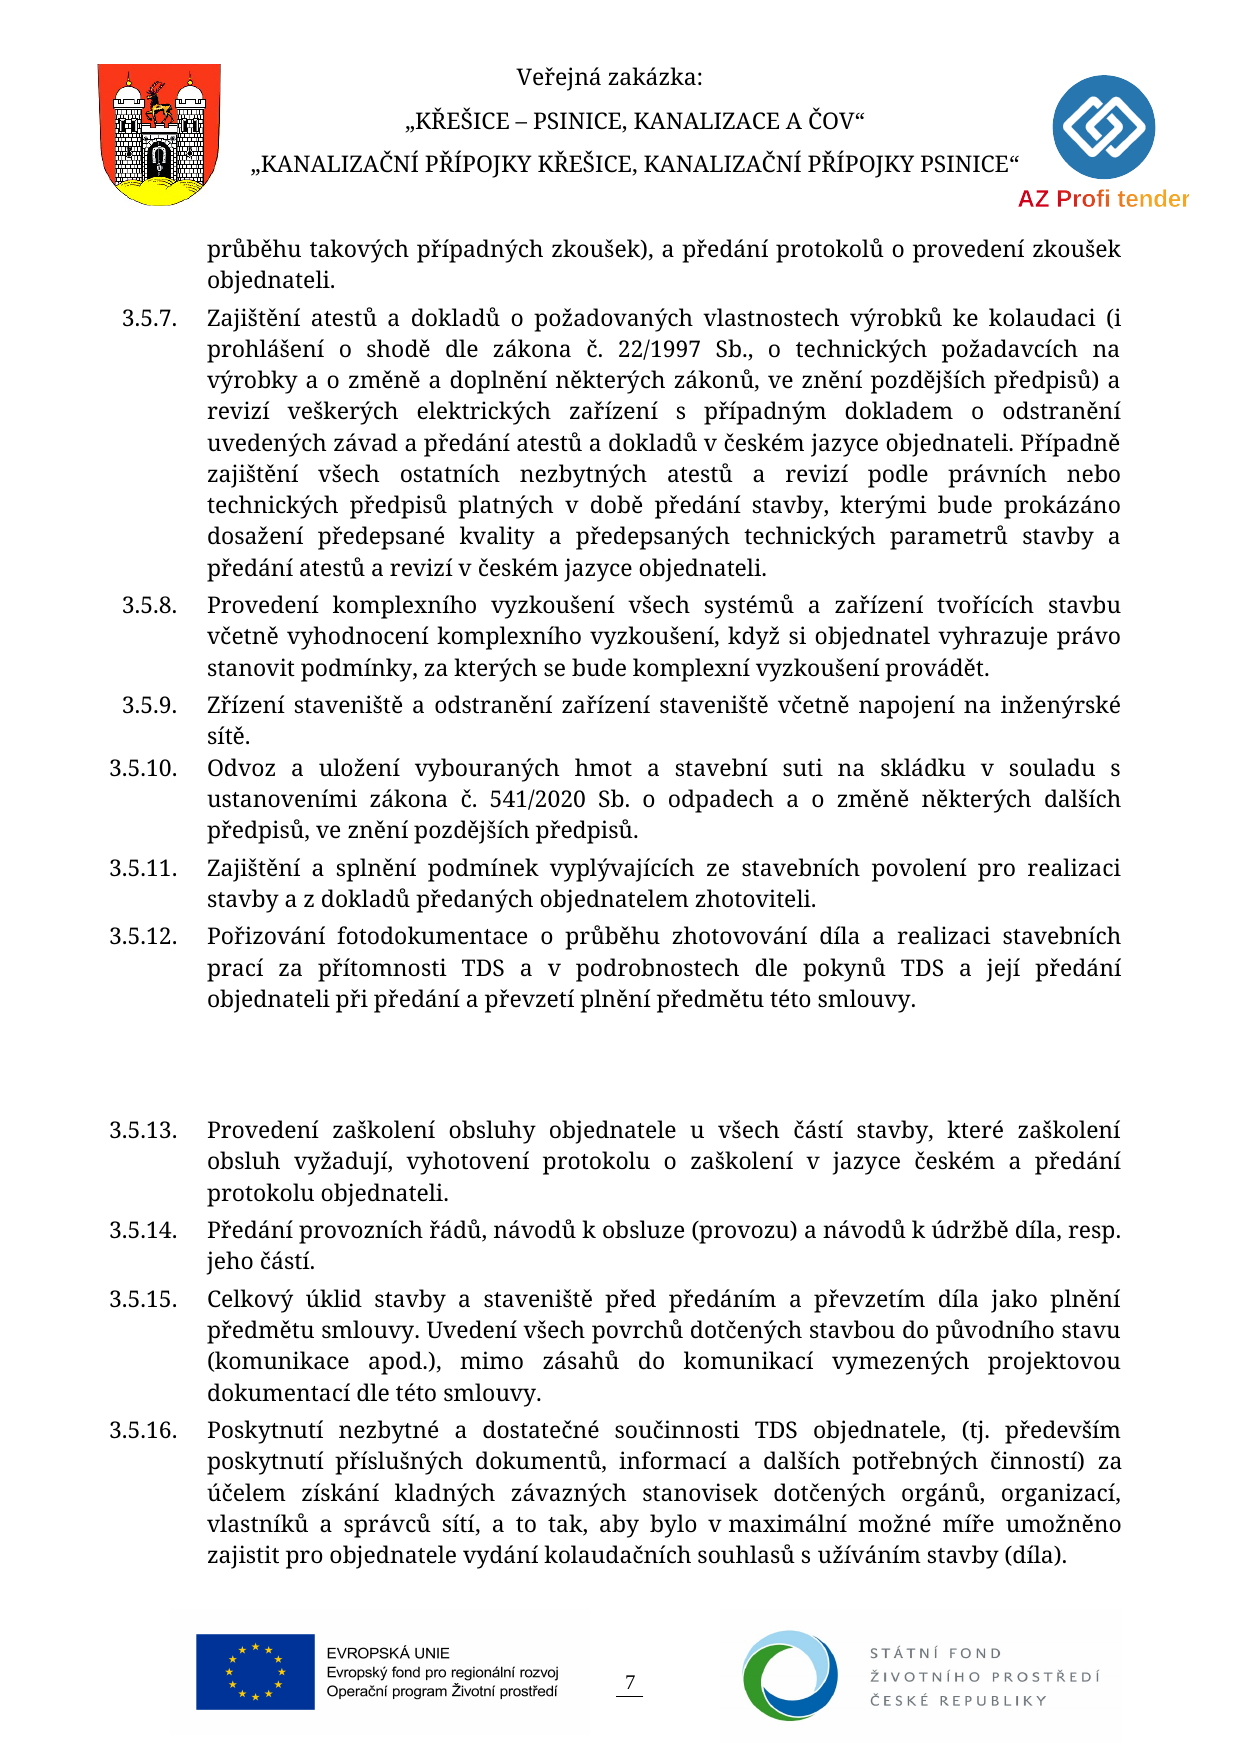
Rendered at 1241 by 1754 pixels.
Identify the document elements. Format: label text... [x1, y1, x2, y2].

picture [1018, 75, 1189, 207]
list Zřízení staveniště a odstranění zařízení staveniště včetně napojení na inženýrské sítě. [177, 689, 1122, 751]
list Zajištění a splnění podmínek vyplývajících ze stavebních povolení pro realizaci stavby a z dokladů předaných objednatelem zhotoviteli. [177, 851, 1122, 914]
list Provedení komplexního vyzkoušení všech systémů a zařízení tvořících stavbu včetně vyhodnocení komplexního vyzkoušení, když si objednatel vyhrazuje právo stanovit podmínky, za kterých se bude komplexní vyzkoušení provádět. [177, 589, 1122, 683]
list Předání provozních řádů, návodů k obsluze (provozu) a návodů k údržbě díla, resp. jeho částí. [177, 1214, 1122, 1276]
list Poskytnutí nezbytné a dostatečné součinnosti TDS objednatele, (tj. především poskytnutí příslušných dokumentů, informací a dalších potřebných činností) za účelem získání kladných závazných stanovisek dotčených orgánů, organizací, vlastníků a správců sítí, a to tak, aby bylo v maximální možné míře umožněno zajistit pro objednatele vydání kolaudačních souhlasů s užíváním stavby (díla). [177, 1414, 1122, 1570]
list Provedení zaškolení obsluhy objednatele u všech částí stavby, které zaškolení obsluh vyžadují, vyhotovení protokolu o zaškolení v jazyce českém a předání protokolu objednateli. [177, 1114, 1122, 1208]
list Odvoz a uložení vybouraných hmot a stavební suti na skládku v souladu s ustanoveními zákona č. 541/2020 Sb. o odpadech a o změně některých dalších předpisů, ve znění pozdějších předpisů. [177, 751, 1122, 845]
picture [719, 1609, 1122, 1742]
picture [170, 1609, 591, 1735]
list Celkový úklid stavby a staveniště před předáním a převzetím díla jako plnění předmětu smlouvy. Uvedení všech povrchů dotčených stavbou do původního stavu (komunikace apod.), mimo zásahů do komunikací vymezených projektovou dokumentací dle této smlouvy. [177, 1283, 1122, 1408]
list Zajištění atestů a dokladů o požadovaných vlastnostech výrobků ke kolaudaci (i prohlášení o shodě dle zákona č. 22/1997 Sb., o technických požadavcích na výrobky a o změně a doplnění některých zákonů, ve znění pozdějších předpisů) a revizí veškerých elektrických zařízení s případným dokladem o odstranění uvedených závad a předání atestů a dokladů v českém jazyce objednateli. Případně zajištění všech ostatních nezbytných atestů a revizí podle právních nebo technických předpisů platných v době předání stavby, kterými bude prokázáno dosažení předepsané kvality a předepsaných technických parametrů stavby a předání atestů a revizí v českém jazyce objednateli. [177, 301, 1122, 583]
list Pořizování fotodokumentace o průběhu zhotovování díla a realizaci stavebních prací za přítomnosti TDS a v podrobnostech dle pokynů TDS a její předání objednateli při předání a převzetí plnění předmětu této smlouvy. [177, 920, 1122, 1014]
picture [97, 64, 221, 206]
